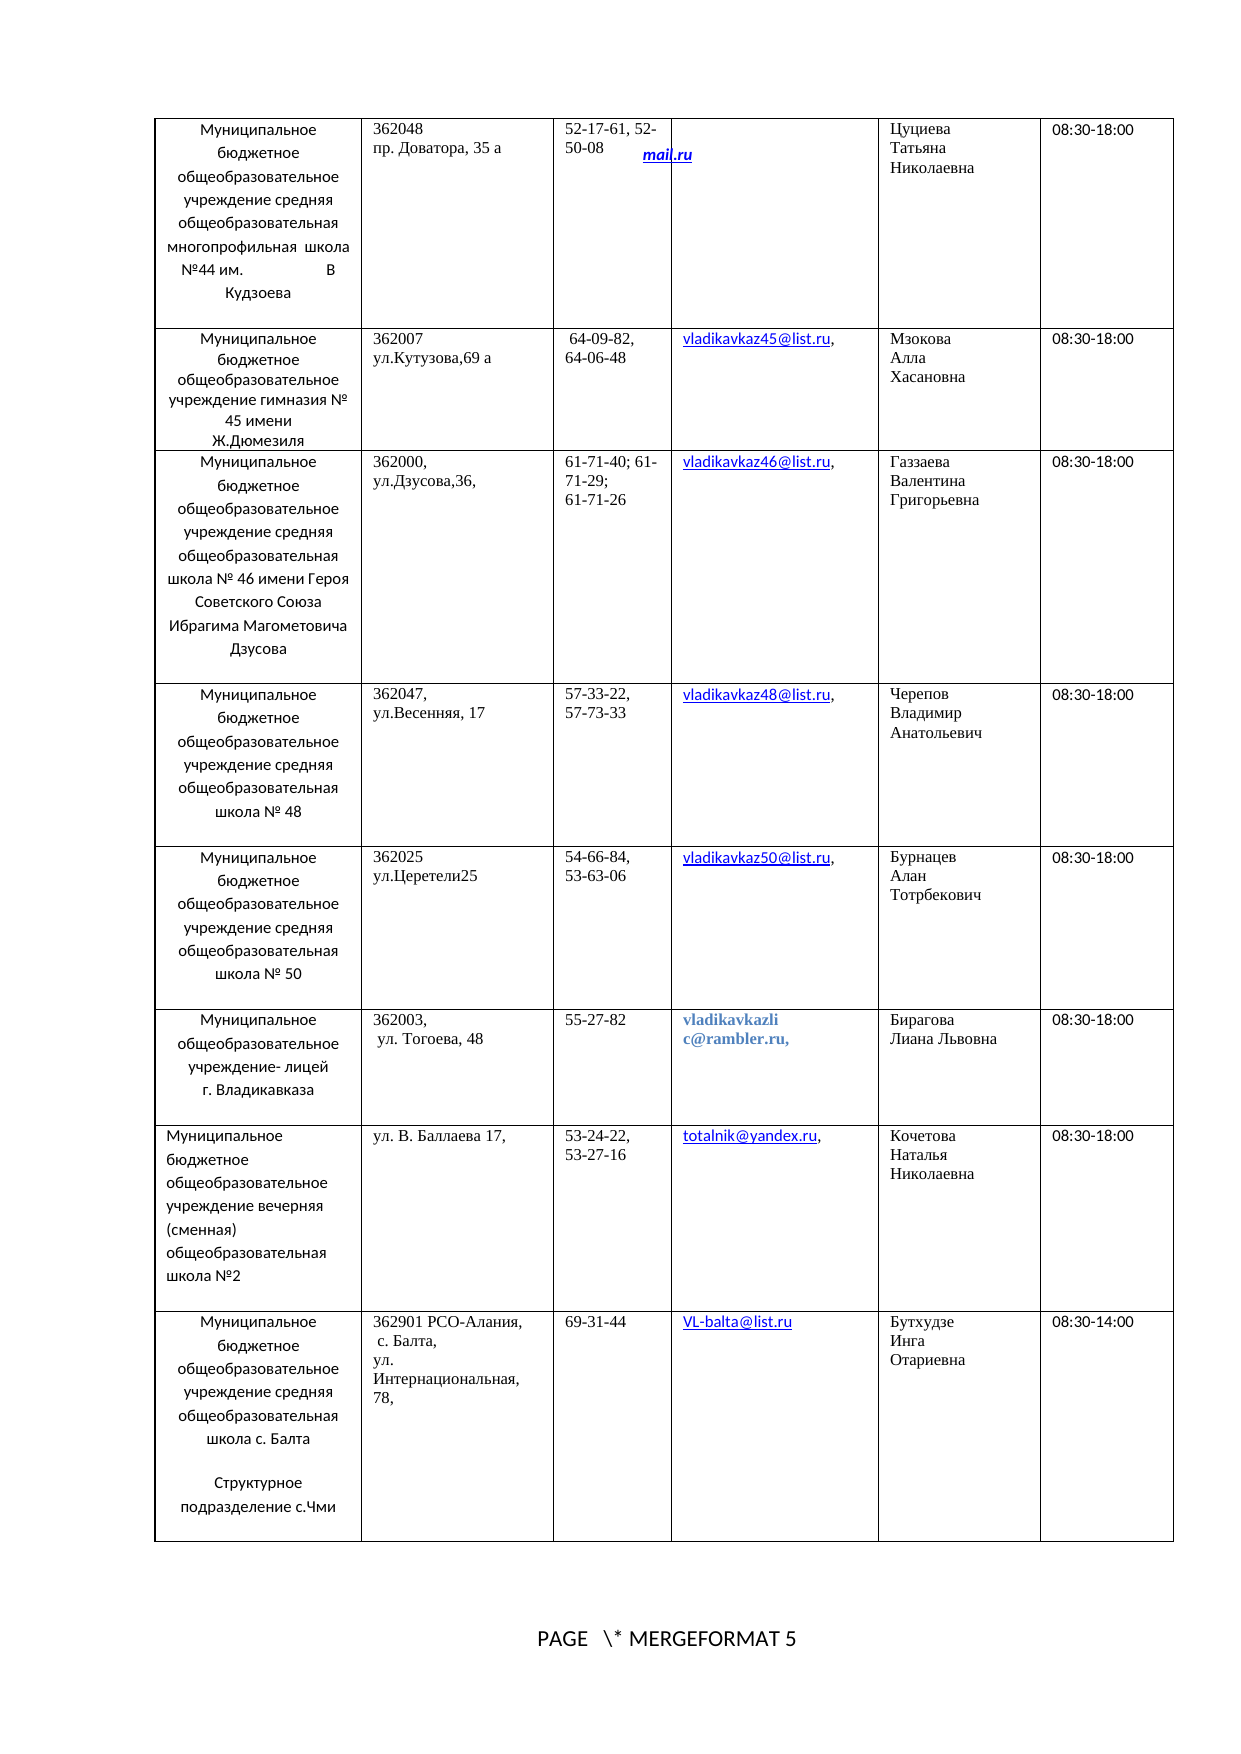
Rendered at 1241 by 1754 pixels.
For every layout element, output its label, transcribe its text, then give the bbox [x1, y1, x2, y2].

table_cell vladikavkaz45@list.ru, [672, 329, 878, 450]
table_cell Газзаева Валентина Григорьевна [879, 451, 1040, 683]
table_cell 53-24-22, 53-27-16 [554, 1126, 671, 1311]
table_cell Черепов Владимир Анатольевич [879, 684, 1040, 846]
table_cell 08:30-18:00 [1041, 1010, 1173, 1124]
table_cell 64-09-82, 64-06-48 [554, 329, 671, 450]
table_cell 57-33-22, 57-73-33 [554, 684, 671, 846]
table_cell 362007 ул.Кутузова,69 а [362, 329, 553, 450]
table_cell 61-71-40; 61-71-29; 61-71-26 [554, 451, 671, 683]
table_cell 08:30-18:00 [1041, 684, 1173, 846]
table_cell 08:30-18:00 [1041, 1126, 1173, 1311]
table_cell Цуциева Татьяна Николаевна [879, 119, 1040, 327]
table_cell Муниципальное бюджетное общеобразовательное учреждение средняя общеобразовательная многопрофильная школа №44 им. В Кудзоева [156, 119, 361, 327]
table_cell 08:30-18:00 [1041, 451, 1173, 683]
table_cell Мзокова Алла Хасановна [879, 329, 1040, 450]
table_cell 362901 РСО-Алания, с. Балта, ул. Интернациональная, 78, [362, 1312, 553, 1541]
table_cell 08:30-14:00 [1041, 1312, 1173, 1541]
table_cell 362000, ул.Дзусова,36, [362, 451, 553, 683]
table_cell Бирагова Лиана Львовна [879, 1010, 1040, 1124]
table_cell 08:30-18:00 [1041, 847, 1173, 1008]
table_cell 55-27-82 [554, 1010, 671, 1124]
table_cell Муниципальное бюджетное общеобразовательное учреждение средняя общеобразовательная школа № 50 [156, 847, 361, 1008]
table_cell 54-66-84, 53-63-06 [554, 847, 671, 1008]
table_cell totalnik@yandex.ru, [672, 1126, 878, 1311]
table_cell VL-balta@list.ru [672, 1312, 878, 1541]
table_cell Бурнацев Алан Тотрбекович [879, 847, 1040, 1008]
table_cell 69-31-44 [554, 1312, 671, 1541]
table_cell Муниципальное бюджетное общеобразовательное учреждение средняя общеобразовательная школа № 46 имени Героя Советского Союза Ибрагима Магометовича Дзусова [156, 451, 361, 683]
table_cell Муниципальное общеобразовательное учреждение- лицей г. Владикавказа [156, 1010, 361, 1124]
table_cell 52-17-61, 52-50-08 [554, 119, 671, 327]
table_cell 362003, ул. Тогоева, 48 [362, 1010, 553, 1124]
table_cell vladikavkaz46@list.ru, [672, 451, 878, 683]
table_cell 08:30-18:00 [1041, 119, 1173, 327]
table_cell somsh44@mail.ru [672, 119, 878, 327]
table_cell 08:30-18:00 [1041, 329, 1173, 450]
table_cell ул. В. Баллаева 17, [362, 1126, 553, 1311]
table_cell vladikavkazlic@rambler.ru, [672, 1010, 878, 1124]
table_cell Муниципальное бюджетное общеобразовательное учреждение гимназия № 45 имени Ж.Дюмезиля [156, 329, 361, 450]
table_cell Муниципальное бюджетное общеобразовательное учреждение средняя общеобразовательная школа с. Балта Структурное подразделение с.Чми [156, 1312, 361, 1541]
table_cell 362048 пр. Доватора, 35 а [362, 119, 553, 327]
table_cell Муниципальное бюджетное общеобразовательное учреждение средняя общеобразовательная школа № 48 [156, 684, 361, 846]
table_cell Бутхудзе Инга Отариевна [879, 1312, 1040, 1541]
table_cell 362047, ул.Весенняя, 17 [362, 684, 553, 846]
table_cell vladikavkaz48@list.ru, [672, 684, 878, 846]
table_cell 362025 ул.Церетели25 [362, 847, 553, 1008]
table_cell vladikavkaz50@list.ru, [672, 847, 878, 1008]
table_cell Муниципальное бюджетное общеобразовательное учреждение вечерняя (сменная) общеобразовательная школа №2 [156, 1126, 361, 1311]
table_cell Кочетова Наталья Николаевна [879, 1126, 1040, 1311]
